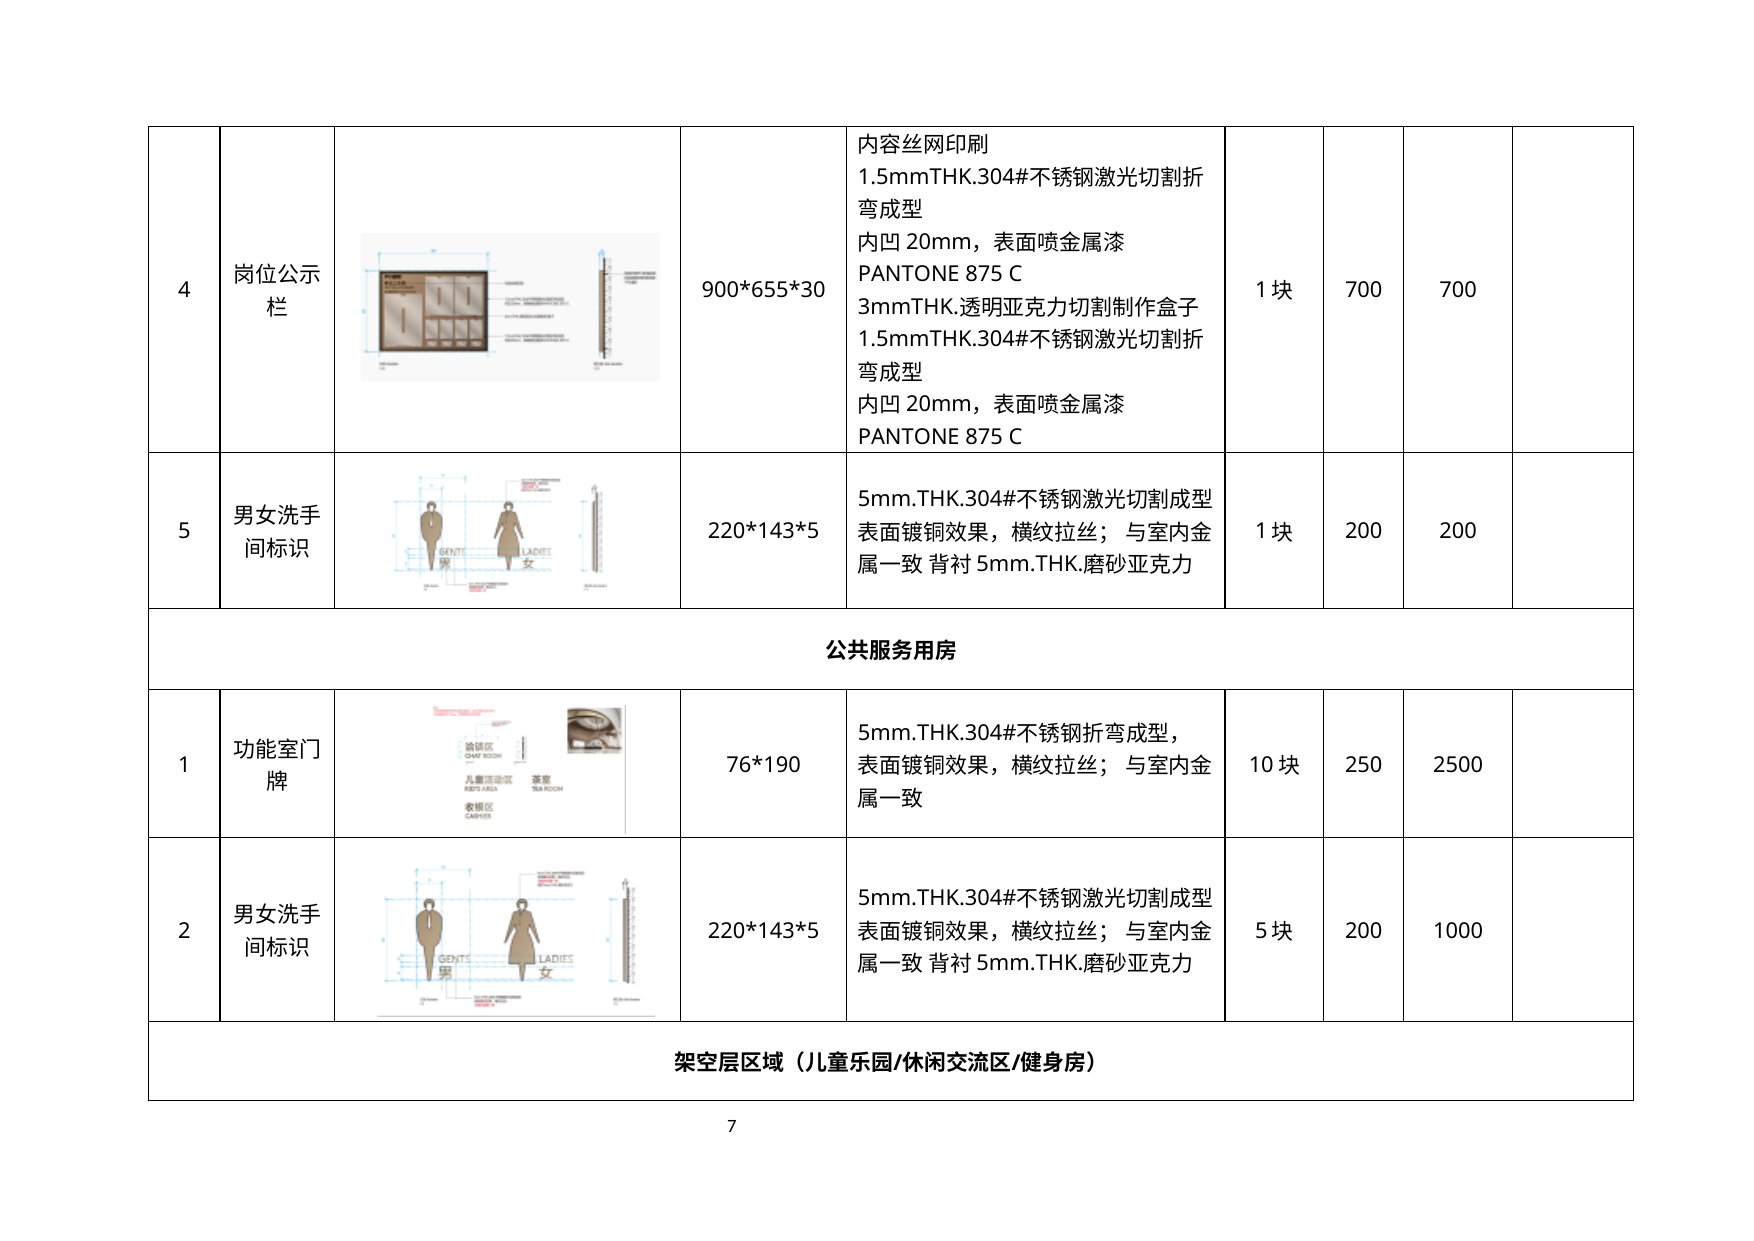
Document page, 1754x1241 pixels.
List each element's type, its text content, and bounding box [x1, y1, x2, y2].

table_cell 5mm.THK.304#不锈钢折弯成型， 表面镀铜效果，横纹拉丝； 与室内金属一致 [847, 690, 1224, 837]
table_cell 5 [149, 453, 219, 608]
table_cell 220*143*5 [681, 838, 846, 1021]
table_cell [335, 127, 680, 452]
table_cell 功能室门牌 [221, 690, 334, 837]
table_cell [1513, 453, 1633, 608]
picture [432, 705, 627, 834]
table_cell 5mm.THK.304#不锈钢激光切割成型 表面镀铜效果，横纹拉丝； 与室内金属一致 背衬5mm.THK.磨砂亚克力 [847, 838, 1224, 1021]
table_cell 1000 [1404, 838, 1512, 1021]
table_cell [335, 690, 680, 837]
table_cell 架空层区域（儿童乐园/休闲交流区/健身房） [149, 1022, 1633, 1099]
table_cell 男女洗手间标识 [221, 453, 334, 608]
table_cell 900*655*30 [681, 127, 846, 452]
table_cell 200 [1324, 453, 1403, 608]
table_cell [335, 838, 680, 1021]
picture [360, 233, 660, 381]
table_cell 1 [149, 690, 219, 837]
table_cell [1513, 690, 1633, 837]
table_cell 内容丝网印刷 1.5mmTHK.304#不锈钢激光切割折弯成型 内凹20mm，表面喷金属漆PANTONE 875 C 3mmTHK.透明亚克力切割制作盒子 1.5mmTHK.304#不锈钢激光切割折弯成型 内凹20mm，表面喷金属漆PANTONE 875 C [847, 127, 1224, 452]
table_cell 10块 [1226, 690, 1323, 837]
table_cell 2 [149, 838, 219, 1021]
table_cell 76*190 [681, 690, 846, 837]
table_cell [335, 453, 680, 608]
table_cell 5mm.THK.304#不锈钢激光切割成型 表面镀铜效果，横纹拉丝； 与室内金属一致 背衬5mm.THK.磨砂亚克力 [847, 453, 1224, 608]
table_cell 岗位公示栏 [221, 127, 334, 452]
table_cell 公共服务用房 [149, 609, 1633, 689]
table_cell 1块 [1226, 453, 1323, 608]
table_cell 4 [149, 127, 219, 452]
picture [377, 856, 655, 1018]
table_cell 5块 [1226, 838, 1323, 1021]
table_cell 220*143*5 [681, 453, 846, 608]
table_cell [1513, 838, 1633, 1021]
table_cell 1块 [1226, 127, 1323, 452]
table_cell 男女洗手间标识 [221, 838, 334, 1021]
table_cell 700 [1404, 127, 1512, 452]
table_cell 2500 [1404, 690, 1512, 837]
table_cell 700 [1324, 127, 1403, 452]
table_cell 200 [1404, 453, 1512, 608]
table_cell 200 [1324, 838, 1403, 1021]
table_cell [1513, 127, 1633, 452]
table_cell 250 [1324, 690, 1403, 837]
picture [388, 465, 620, 600]
